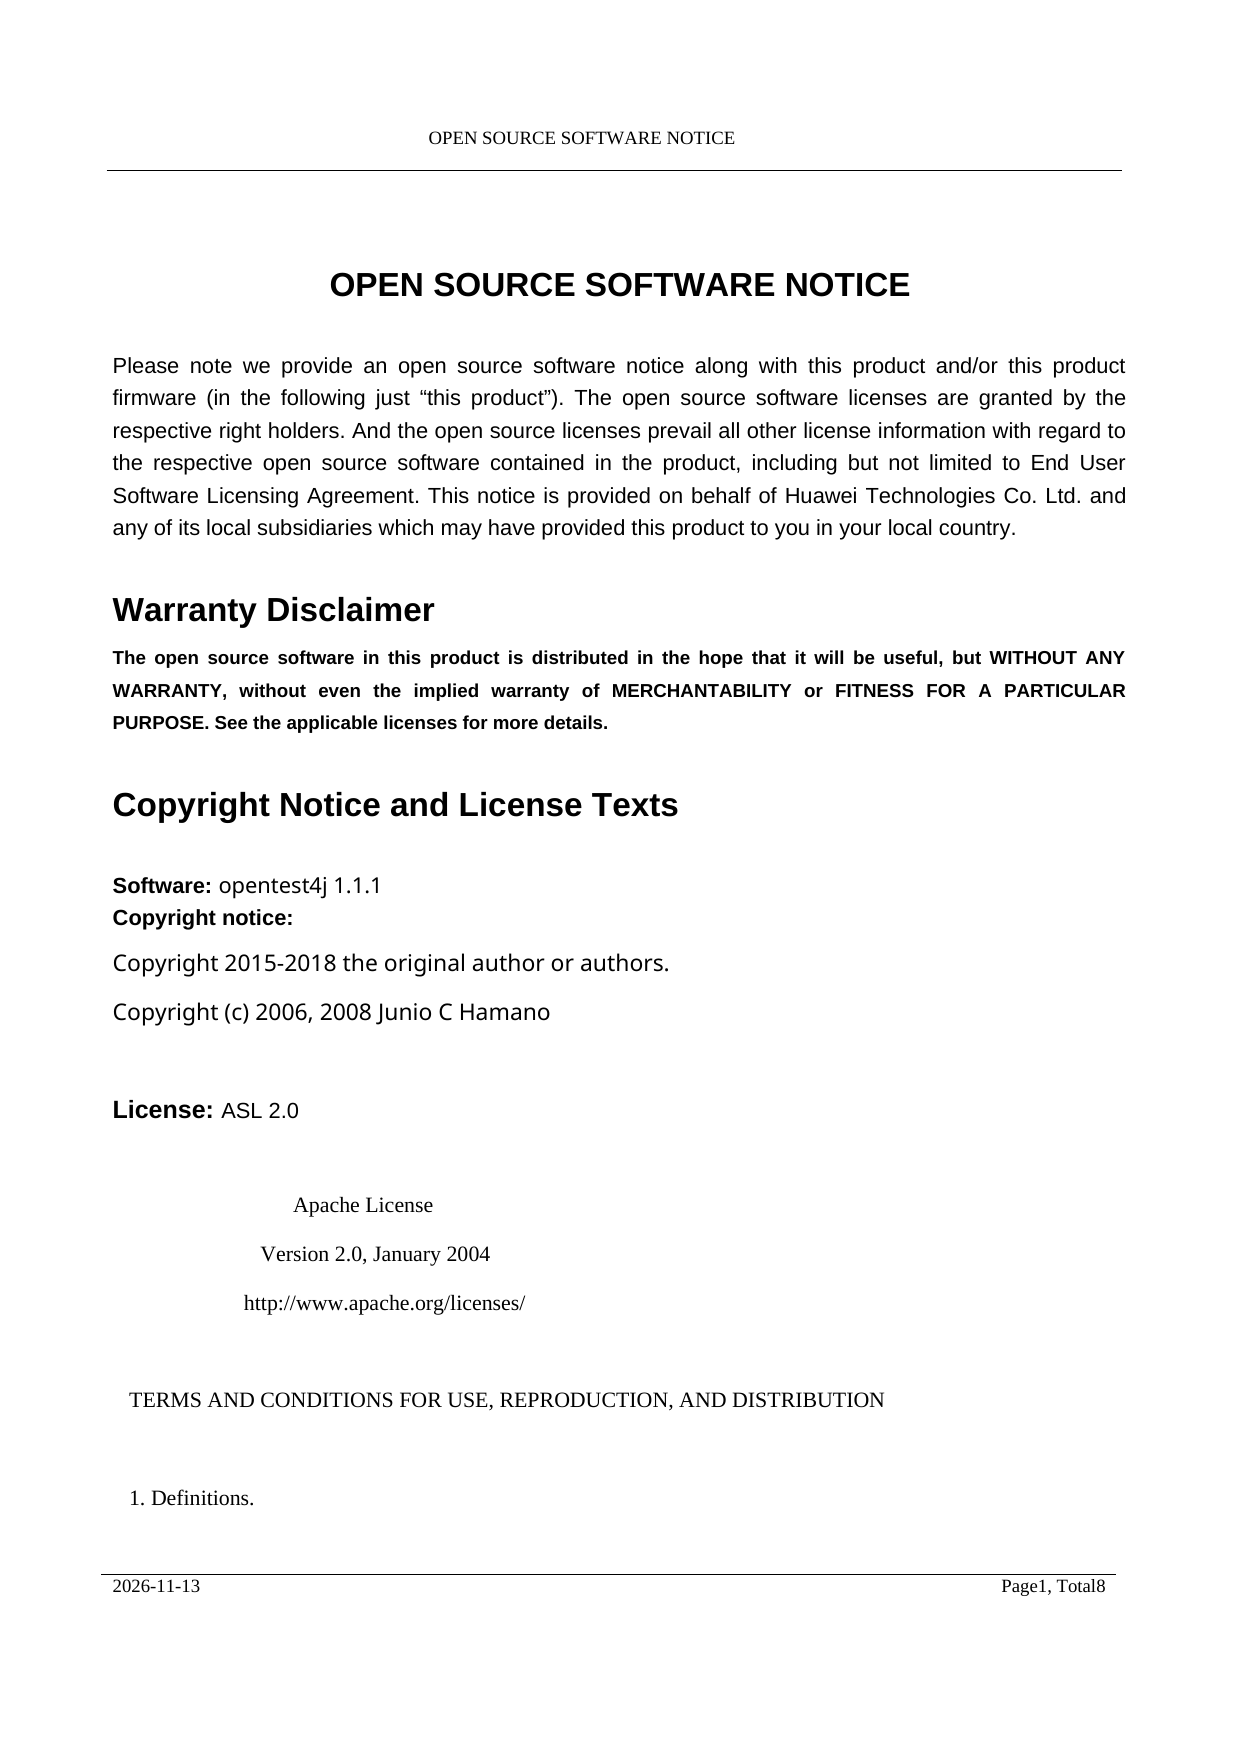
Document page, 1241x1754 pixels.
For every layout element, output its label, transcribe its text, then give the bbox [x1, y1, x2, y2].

text Software: opentest4j 1.1.1 [112, 869, 1128, 901]
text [112, 1140, 1128, 1513]
text Warranty Disclaimer [112, 576, 1128, 641]
text Copyright Notice and License Texts [112, 771, 1128, 836]
text Copyright notice: [112, 901, 1128, 934]
text License: ASL 2.0 [112, 1093, 1128, 1125]
text OPEN SOURCE SOFTWARE NOTICE [112, 251, 1128, 316]
text The open source software in this product is distributed in the hope that it will be useful, but WITHOUT ANY WARRANTY, without even the implied warranty of MERCHANTABILITY or FITNESS FOR A PARTICULAR PURPOSE. See the applicable licenses for more details. [112, 641, 1128, 739]
text Please note we provide an open source software notice along with this product and/or this product firmware (in the following just “this product”). The open source software licenses are granted by the respective right holders. And the open source licenses prevail all other license information with regard to the respective open source software contained in the product, including but not limited to End User Software Licensing Agreement. This notice is provided on behalf of Huawei Technologies Co. Ltd. and any of its local subsidiaries which may have provided this product to you in your local country. [112, 349, 1128, 544]
text Copyright 2015-2018 the original author or authors. Copyright (c) 2006, 2008 Junio C Hamano [112, 947, 1128, 1077]
